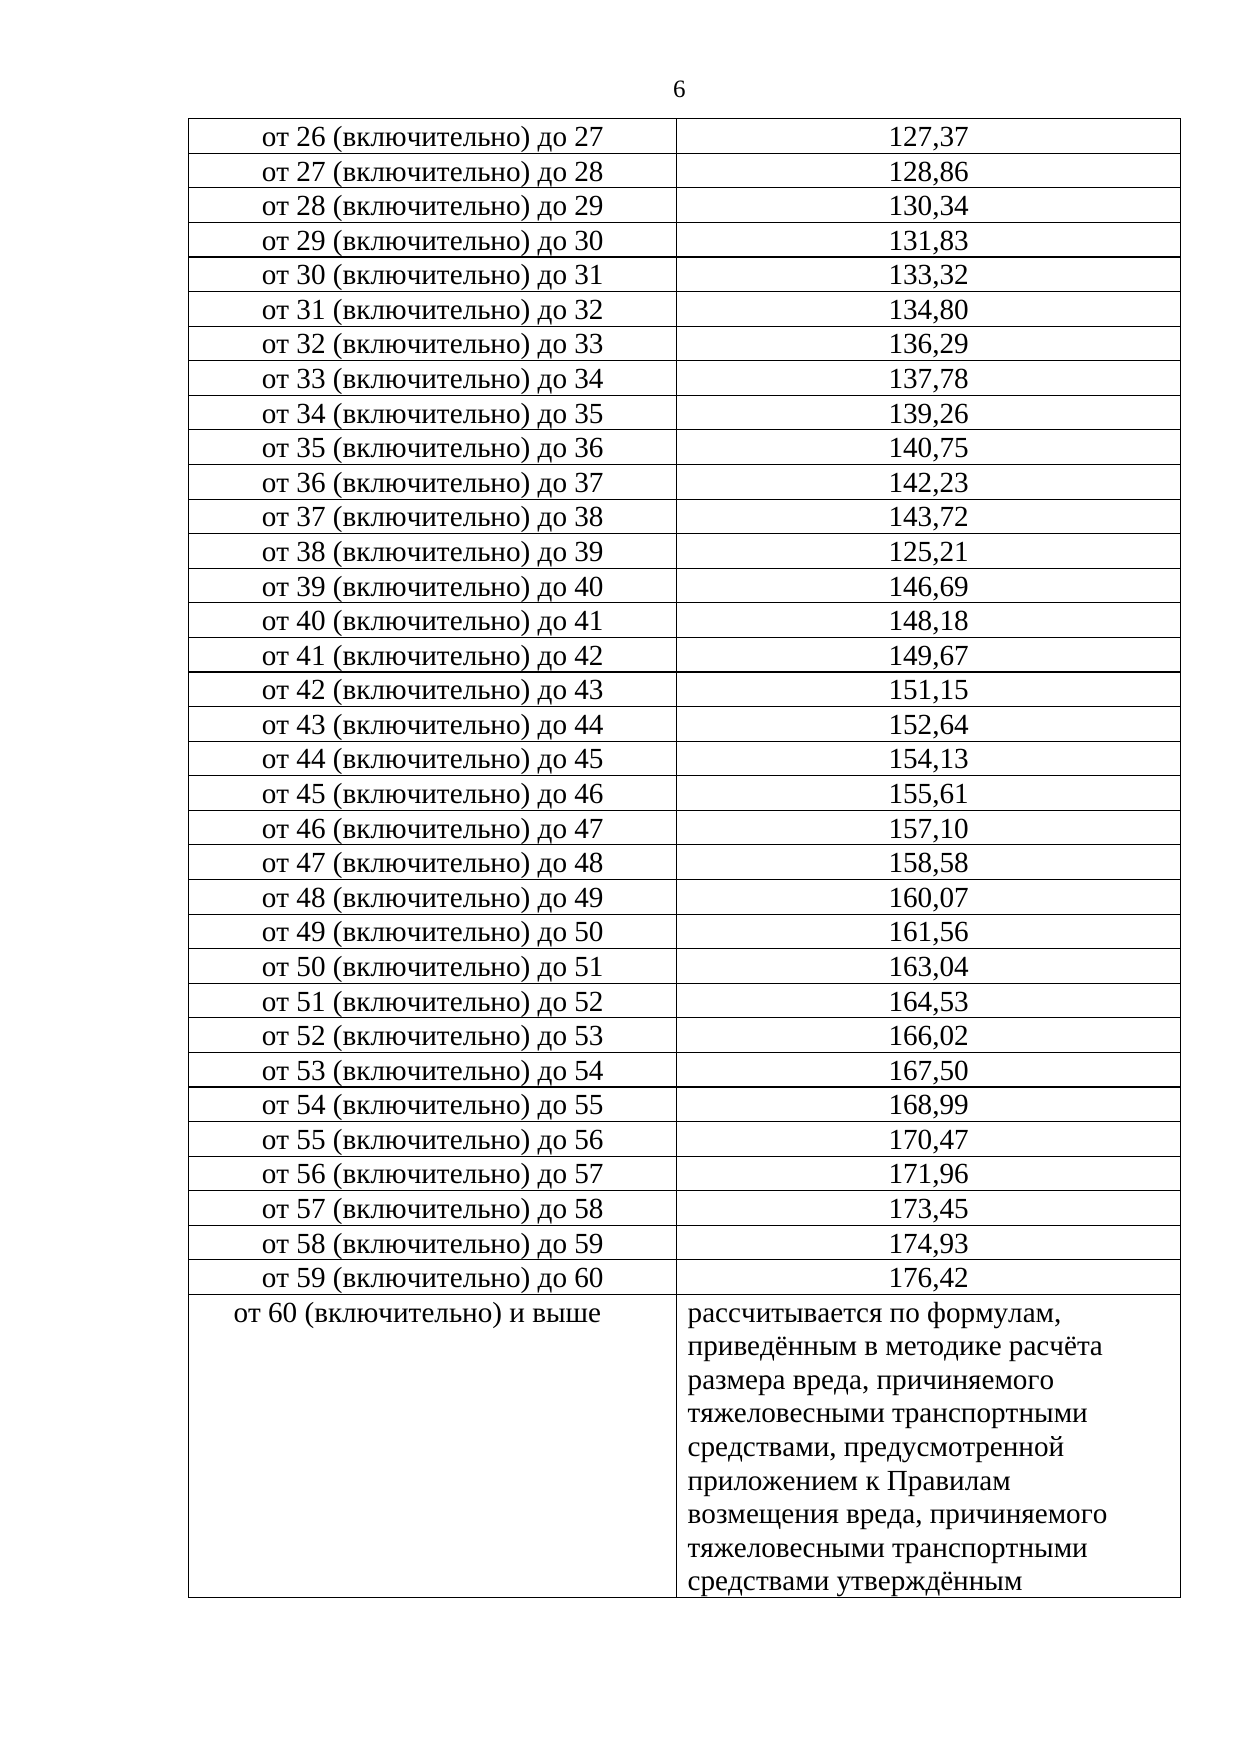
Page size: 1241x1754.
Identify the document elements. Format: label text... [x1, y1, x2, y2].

table_cell от 34 (включительно) до 35 [189, 396, 676, 429]
table_cell от 46 (включительно) до 47 [189, 811, 676, 844]
table_cell 136,29 [677, 327, 1180, 360]
table_cell 137,78 [677, 361, 1180, 395]
table_cell от 32 (включительно) до 33 [189, 327, 676, 360]
table_cell от 43 (включительно) до 44 [189, 707, 676, 741]
table_cell 174,93 [677, 1226, 1180, 1259]
table_cell от 41 (включительно) до 42 [189, 638, 676, 671]
table_cell 173,45 [677, 1191, 1180, 1225]
table_cell 158,58 [677, 845, 1180, 879]
table_cell 168,99 [677, 1088, 1180, 1121]
table_cell от 48 (включительно) до 49 [189, 880, 676, 913]
table_cell 143,72 [677, 500, 1180, 533]
table_cell 151,15 [677, 673, 1180, 706]
table_cell 125,21 [677, 534, 1180, 568]
table_cell от 33 (включительно) до 34 [189, 361, 676, 395]
table_cell 140,75 [677, 430, 1180, 464]
table_cell 167,50 [677, 1053, 1180, 1086]
table_cell от 45 (включительно) до 46 [189, 776, 676, 810]
table_cell от 49 (включительно) до 50 [189, 915, 676, 948]
table_cell от 39 (включительно) до 40 [189, 569, 676, 602]
table_cell 142,23 [677, 465, 1180, 498]
table_cell от 55 (включительно) до 56 [189, 1122, 676, 1156]
table_cell от 56 (включительно) до 57 [189, 1157, 676, 1190]
table_cell от 26 (включительно) до 27 [189, 119, 676, 153]
table_cell от 58 (включительно) до 59 [189, 1226, 676, 1259]
table_cell от 54 (включительно) до 55 [189, 1088, 676, 1121]
table_cell 131,83 [677, 223, 1180, 256]
table_cell 155,61 [677, 776, 1180, 810]
table_cell 161,56 [677, 915, 1180, 948]
table_cell от 57 (включительно) до 58 [189, 1191, 676, 1225]
table_cell от 35 (включительно) до 36 [189, 430, 676, 464]
table_cell от 40 (включительно) до 41 [189, 603, 676, 637]
table_cell 146,69 [677, 569, 1180, 602]
table_cell от 38 (включительно) до 39 [189, 534, 676, 568]
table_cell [189, 1295, 676, 1597]
table_cell 130,34 [677, 188, 1180, 222]
table_cell от 37 (включительно) до 38 [189, 500, 676, 533]
table_cell 157,10 [677, 811, 1180, 844]
table_cell от 59 (включительно) до 60 [189, 1260, 676, 1294]
table_cell 164,53 [677, 984, 1180, 1017]
table_cell 171,96 [677, 1157, 1180, 1190]
table_cell 127,37 [677, 119, 1180, 153]
table_cell 166,02 [677, 1018, 1180, 1052]
table_cell 148,18 [677, 603, 1180, 637]
table_cell 160,07 [677, 880, 1180, 913]
table_cell от 51 (включительно) до 52 [189, 984, 676, 1017]
table_cell от 28 (включительно) до 29 [189, 188, 676, 222]
table_cell 176,42 [677, 1260, 1180, 1294]
table_cell от 50 (включительно) до 51 [189, 949, 676, 983]
table_cell 163,04 [677, 949, 1180, 983]
table_cell от 44 (включительно) до 45 [189, 742, 676, 775]
table_cell 134,80 [677, 292, 1180, 326]
table_cell 152,64 [677, 707, 1180, 741]
table_cell от 52 (включительно) до 53 [189, 1018, 676, 1052]
table_cell от 31 (включительно) до 32 [189, 292, 676, 326]
table_cell 154,13 [677, 742, 1180, 775]
table_cell от 29 (включительно) до 30 [189, 223, 676, 256]
table_cell 170,47 [677, 1122, 1180, 1156]
table_cell от 42 (включительно) до 43 [189, 673, 676, 706]
table_cell 149,67 [677, 638, 1180, 671]
table_cell от 36 (включительно) до 37 [189, 465, 676, 498]
table_cell от 53 (включительно) до 54 [189, 1053, 676, 1086]
table_cell 133,32 [677, 258, 1180, 291]
table_cell 128,86 [677, 154, 1180, 187]
table_cell от 30 (включительно) до 31 [189, 258, 676, 291]
table_cell от 27 (включительно) до 28 [189, 154, 676, 187]
table_cell 139,26 [677, 396, 1180, 429]
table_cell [677, 1295, 1180, 1597]
table_cell от 47 (включительно) до 48 [189, 845, 676, 879]
